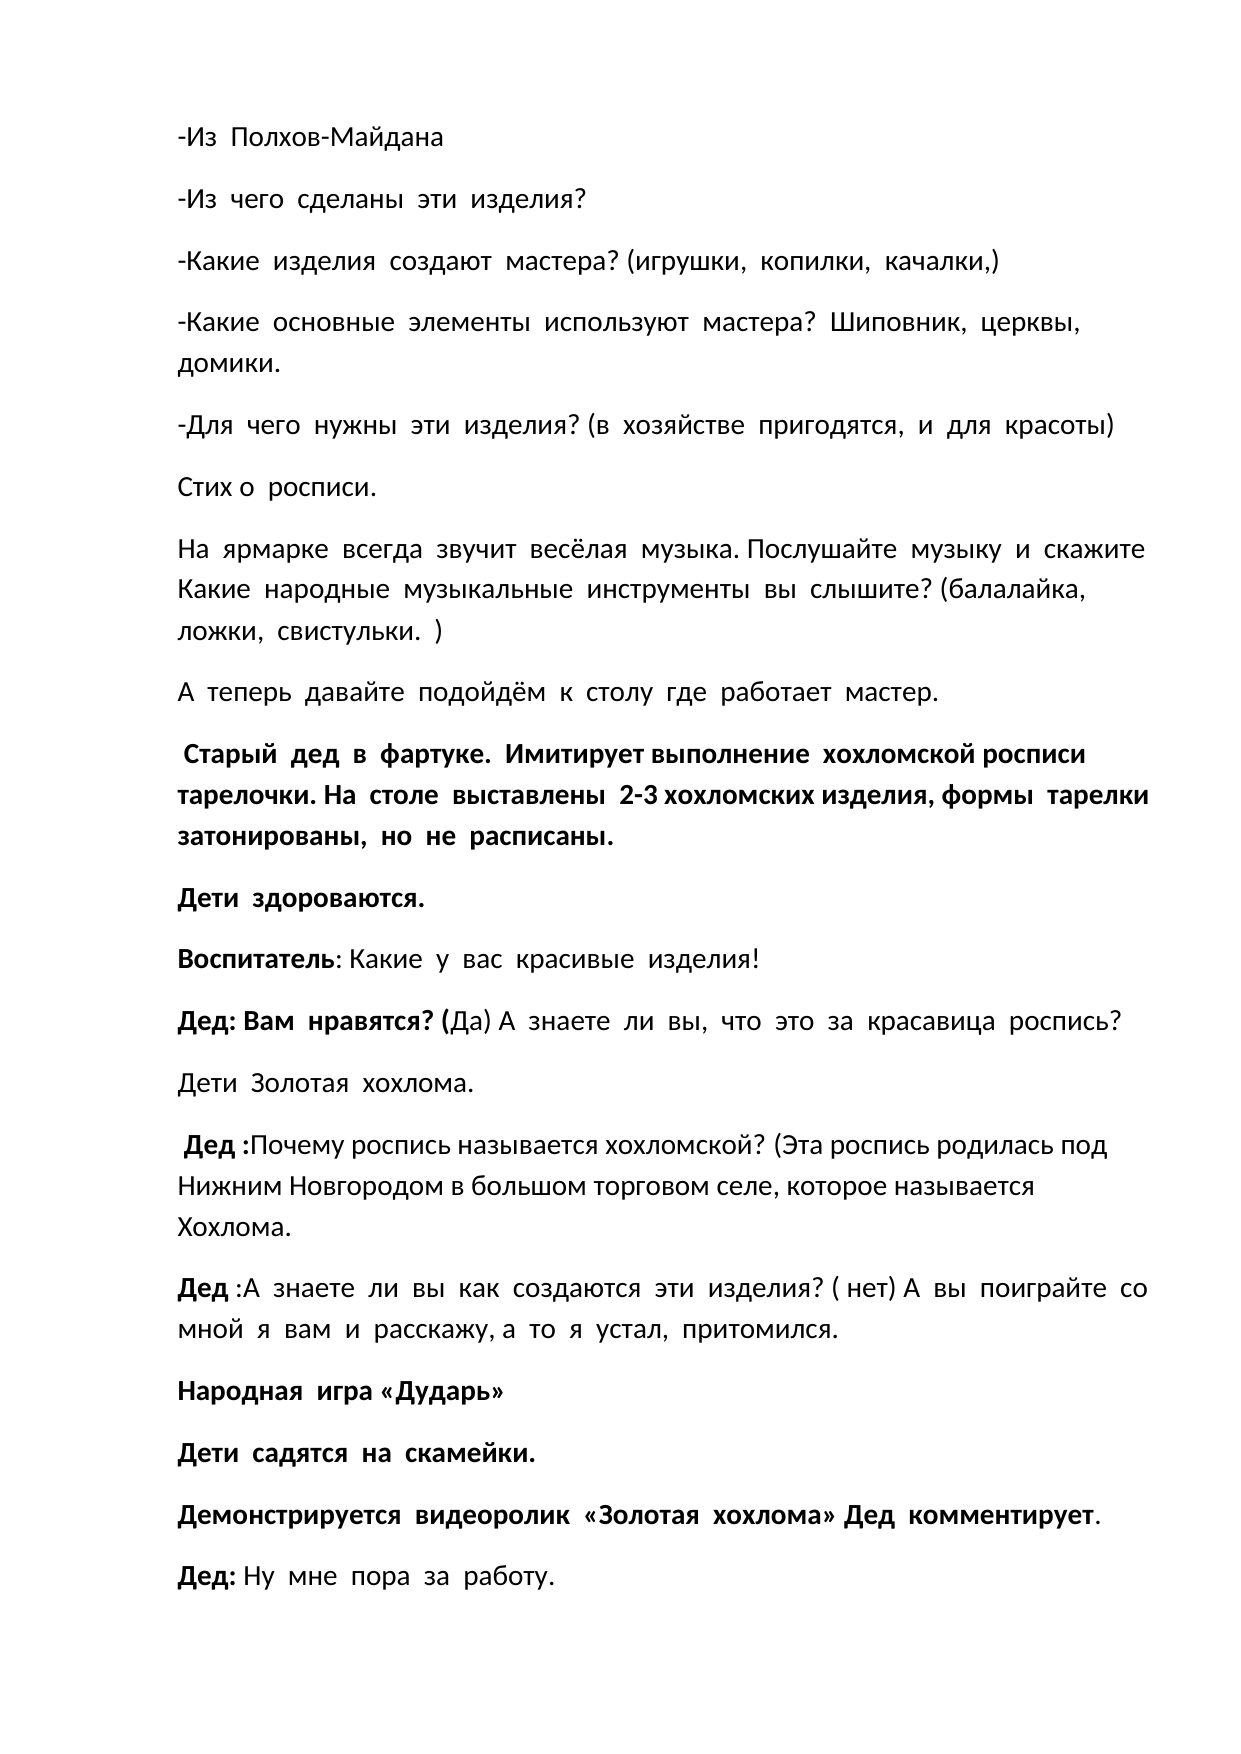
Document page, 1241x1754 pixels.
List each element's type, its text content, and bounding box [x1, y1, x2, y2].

text Народная игра «Дударь» [177, 1372, 1152, 1408]
text -Какие основные элементы используют мастера? Шиповник, церквы, домики. [177, 303, 1152, 380]
text -Какие изделия создают мастера? (игрушки, копилки, качалки,) [177, 242, 1152, 277]
text Дети садятся на скамейки. [177, 1434, 1152, 1469]
text Воспитатель: Какие у вас красивые изделия! [177, 941, 1152, 976]
text Дед :Почему роспись называется хохломской? (Эта роспись родилась под Нижним Новгородом в большом торговом селе, которое называется Хохлома. [177, 1126, 1152, 1243]
text А теперь давайте подойдём к столу где работает мастер. [177, 673, 1152, 709]
text Дети здороваются. [177, 879, 1152, 914]
text -Из чего сделаны эти изделия? [177, 180, 1152, 216]
text Дед :А знаете ли вы как создаются эти изделия? ( нет) А вы поиграйте со мной я вам и расскажу, а то я устал, притомился. [177, 1269, 1152, 1346]
text Дети Золотая хохлома. [177, 1064, 1152, 1100]
text Демонстрируется видеоролик «Золотая хохлома» Дед комментирует. [177, 1496, 1152, 1531]
text Стих о росписи. [177, 468, 1152, 503]
text -Из Полхов-Майдана [177, 118, 1152, 154]
text Дед: Ну мне пора за работу. [177, 1557, 1152, 1593]
text Дед: Вам нравятся? (Да) А знаете ли вы, что это за красавица роспись? [177, 1002, 1152, 1038]
text Старый дед в фартуке. Имитирует выполнение хохломской росписи тарелочки. На столе выставлены 2-3 хохломских изделия, формы тарелки затонированы, но не расписаны. [177, 735, 1152, 853]
text На ярмарке всегда звучит весёлая музыка. Послушайте музыку и скажите Какие народные музыкальные инструменты вы слышите? (балалайка, ложки, свистульки. ) [177, 530, 1152, 647]
text -Для чего нужны эти изделия? (в хозяйстве пригодятся, и для красоты) [177, 406, 1152, 442]
